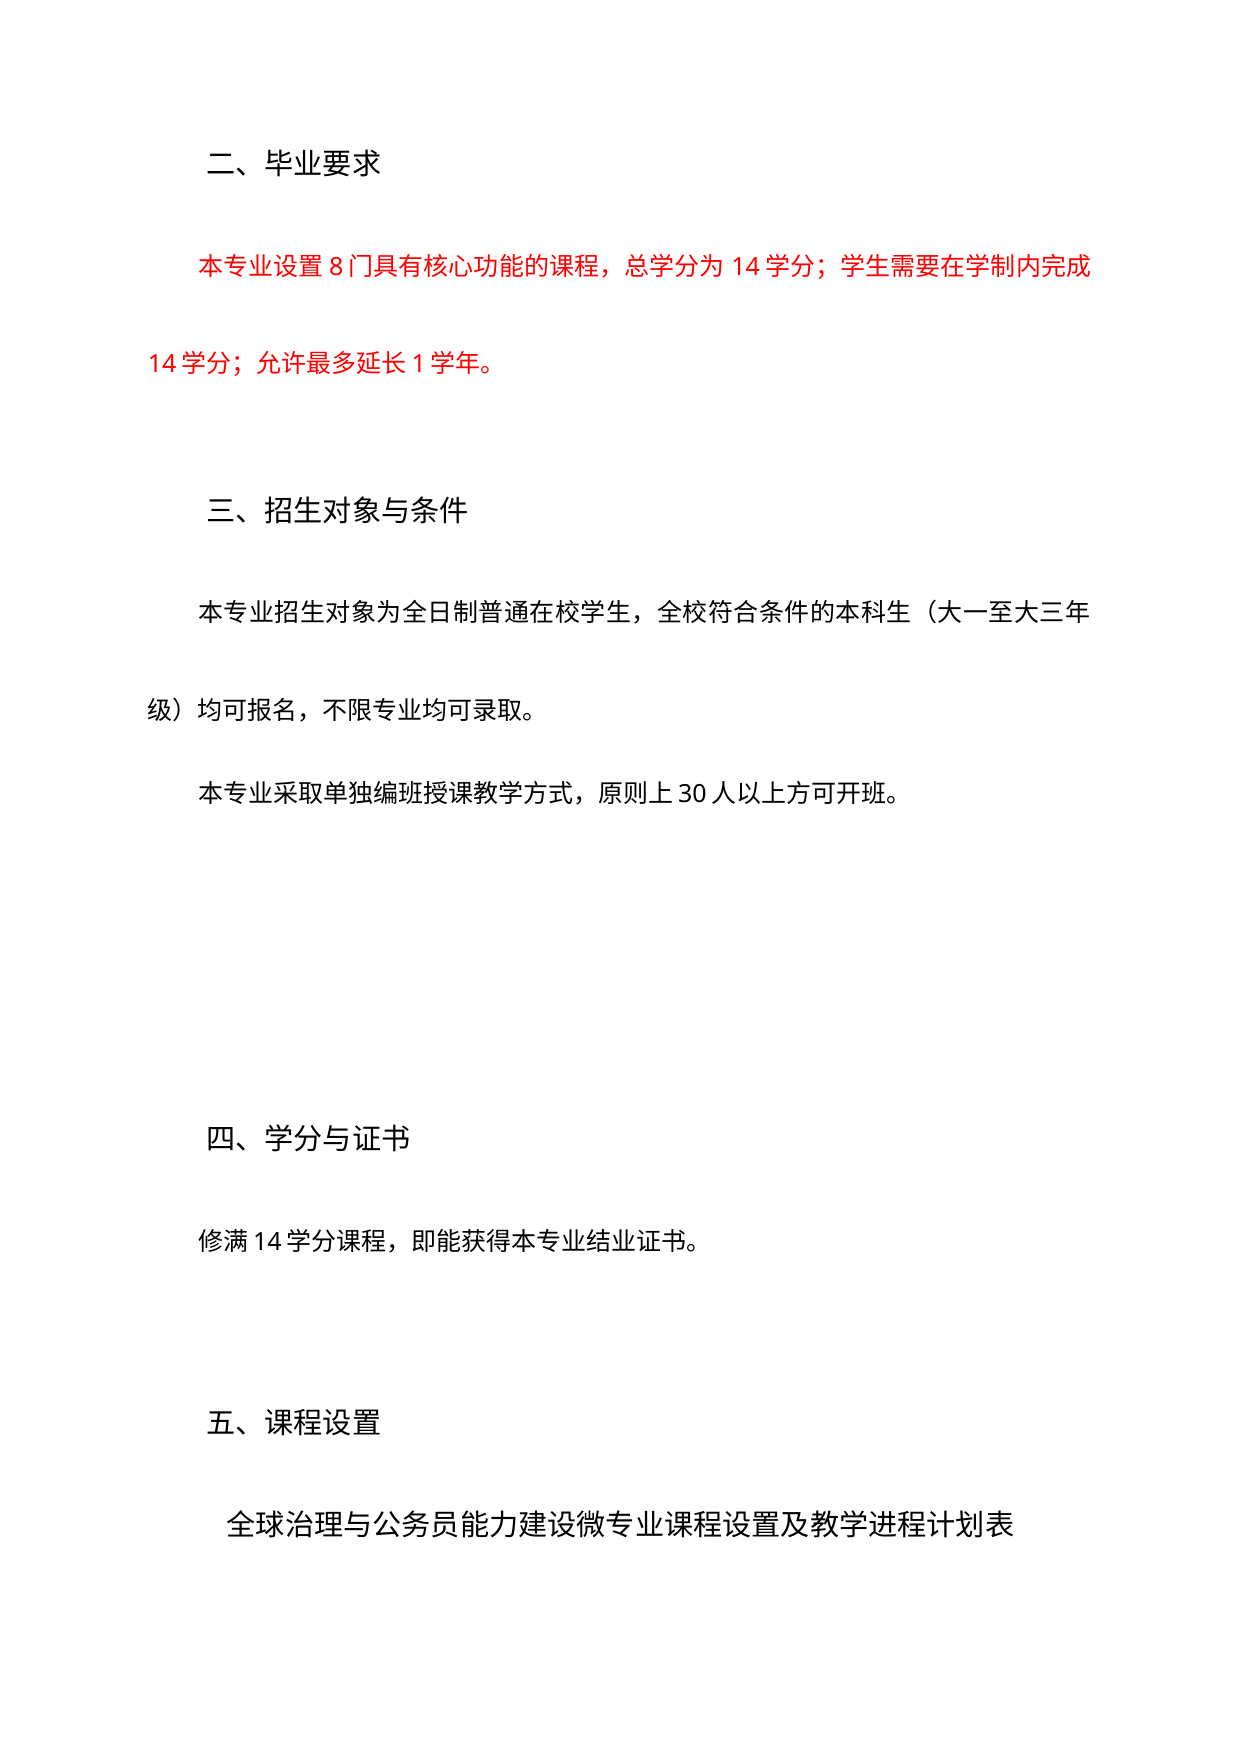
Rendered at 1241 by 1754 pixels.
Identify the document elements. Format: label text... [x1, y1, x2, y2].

text 全球治理与公务员能力建设微专业课程设置及教学进程计划表 [148, 1491, 1092, 1556]
text 二、毕业要求 [148, 129, 1092, 194]
text 修满14学分课程，即能获得本专业结业证书。 [148, 1207, 1092, 1272]
text 四、学分与证书 [148, 1104, 1092, 1169]
text 五、课程设置 [148, 1388, 1092, 1453]
text 本专业采取单独编班授课教学方式，原则上30人以上方可开班。 [148, 759, 1092, 824]
text 本专业招生对象为全日制普通在校学生，全校符合条件的本科生（大一至大三年级）均可报名，不限专业均可录取。 [148, 578, 1092, 741]
text 三、招生对象与条件 [148, 476, 1092, 541]
text 本专业设置8门具有核心功能的课程，总学分为14学分；学生需要在学制内完成14学分；允许最多延长1学年。 [148, 232, 1092, 394]
